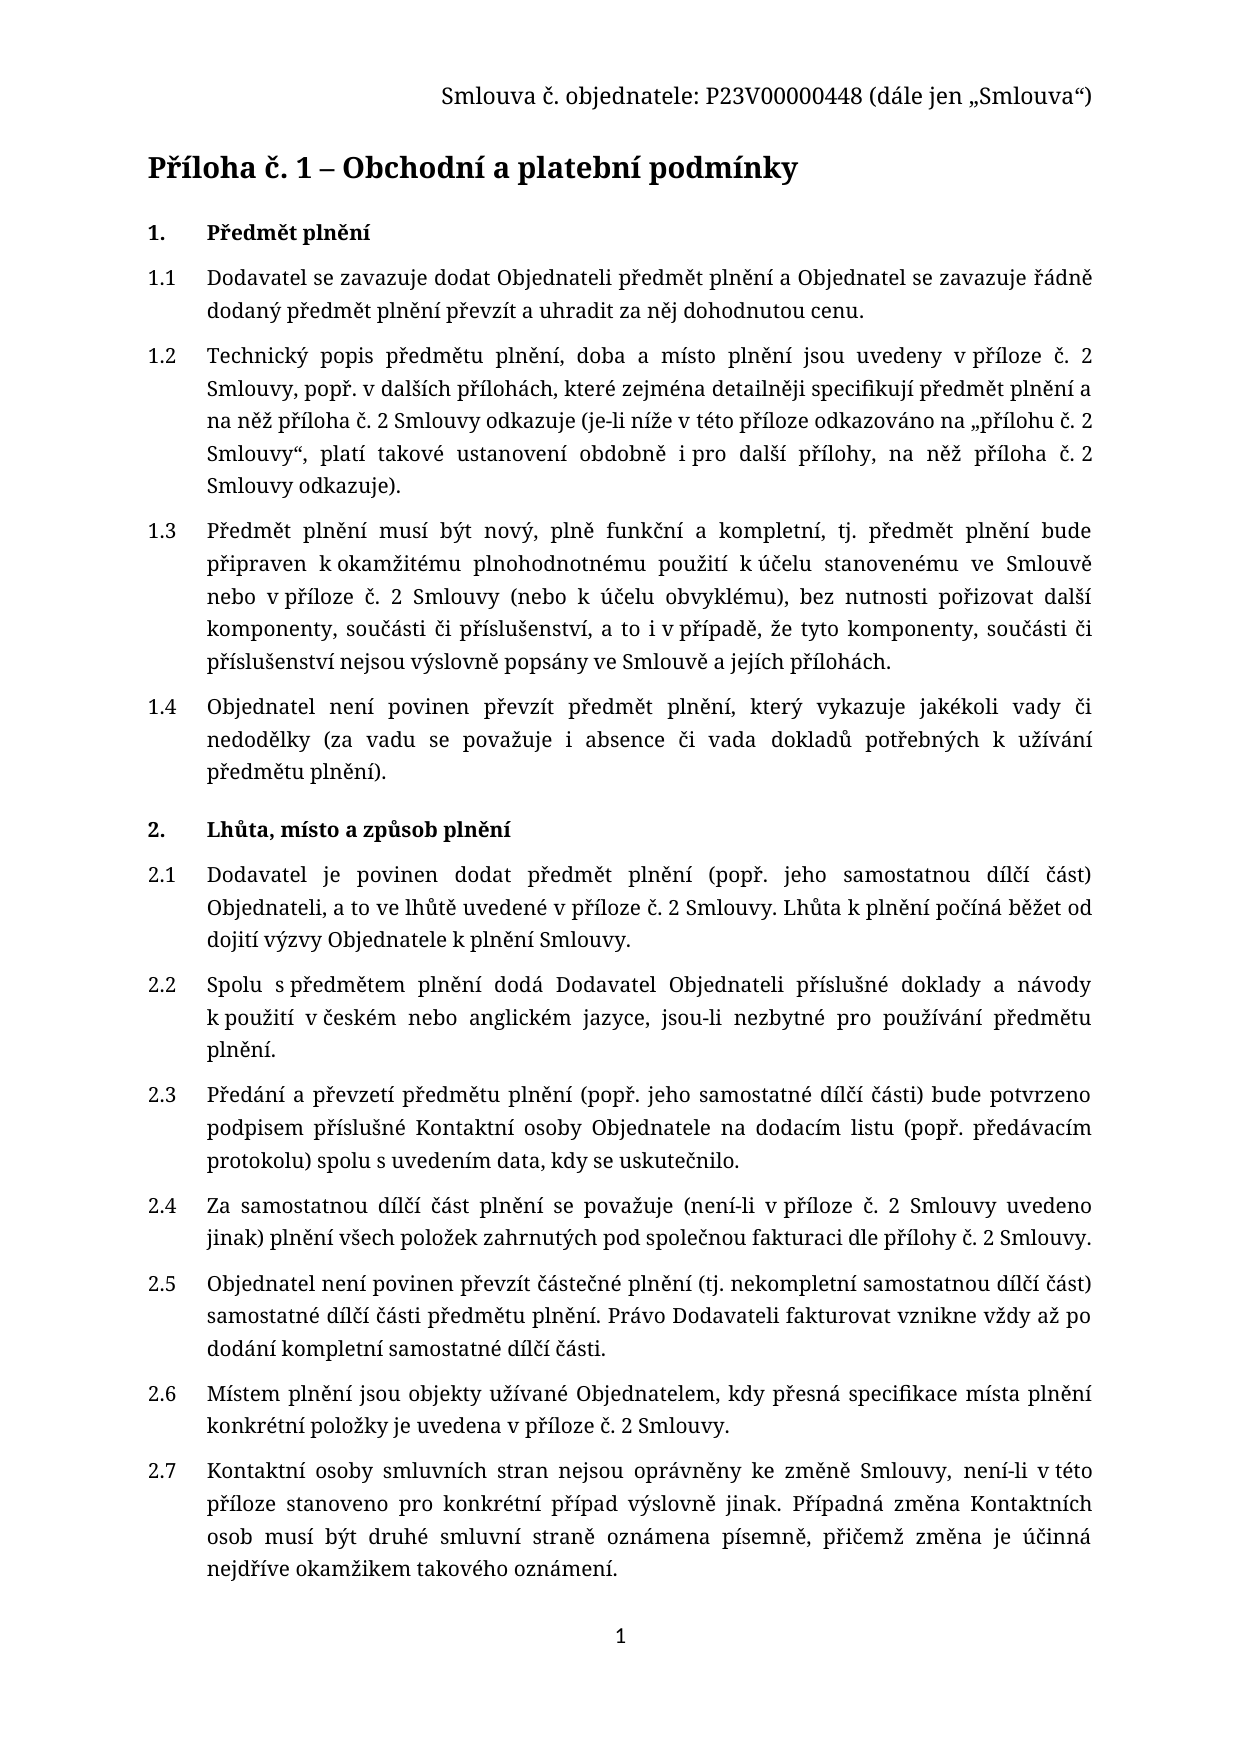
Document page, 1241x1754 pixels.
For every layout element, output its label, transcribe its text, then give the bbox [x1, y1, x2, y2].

list Technický popis předmětu plnění, doba a místo plnění jsou uvedeny v příloze č. 2 Smlouvy, popř. v dalších přílohách, které zejména detailněji specifikují předmět plnění a na něž příloha č. 2 Smlouvy odkazuje (je-li níže v této příloze odkazováno na „přílohu č. 2 Smlouvy“, platí takové ustanovení obdobně i pro další přílohy, na něž příloha č. 2 Smlouvy odkazuje). [148, 341, 1093, 500]
list Předmět plnění musí být nový, plně funkční a kompletní, tj. předmět plnění bude připraven k okamžitému plnohodnotnému použití k účelu stanovenému ve Smlouvě nebo v příloze č. 2 Smlouvy (nebo k účelu obvyklému), bez nutnosti pořizovat další komponenty, součásti či příslušenství, a to i v případě, že tyto komponenty, součásti či příslušenství nejsou výslovně popsány ve Smlouvě a jejích přílohách. [148, 517, 1093, 675]
list Objednatel není povinen převzít předmět plnění, který vykazuje jakékoli vady či nedodělky (za vadu se považuje i absence či vada dokladů potřebných k užívání předmětu plnění). [148, 692, 1093, 786]
list Lhůta, místo a způsob plnění [148, 815, 1093, 843]
list Dodavatel je povinen dodat předmět plnění (popř. jeho samostatnou dílčí část) Objednateli, a to ve lhůtě uvedené v příloze č. 2 Smlouvy. Lhůta k plnění počíná běžet od dojití výzvy Objednatele k plnění Smlouvy. [148, 860, 1093, 954]
list Místem plnění jsou objekty užívané Objednatelem, kdy přesná specifikace místa plnění konkrétní položky je uvedena v příloze č. 2 Smlouvy. [148, 1379, 1093, 1440]
list Objednatel není povinen převzít částečné plnění (tj. nekompletní samostatnou dílčí část) samostatné dílčí části předmětu plnění. Právo Dodavateli fakturovat vznikne vždy až po dodání kompletní samostatné dílčí části. [148, 1269, 1093, 1362]
list Předání a převzetí předmětu plnění (popř. jeho samostatné dílčí části) bude potvrzeno podpisem příslušné Kontaktní osoby Objednatele na dodacím listu (popř. předávacím protokolu) spolu s uvedením data, kdy se uskutečnilo. [148, 1081, 1093, 1174]
list Spolu s předmětem plnění dodá Dodavatel Objednateli příslušné doklady a návody k použití v českém nebo anglickém jazyce, jsou-li nezbytné pro používání předmětu plnění. [148, 970, 1093, 1064]
list Kontaktní osoby smluvních stran nejsou oprávněny ke změně Smlouvy, není-li v této příloze stanoveno pro konkrétní případ výslovně jinak. Případná změna Kontaktních osob musí být druhé smluvní straně oznámena písemně, přičemž změna je účinná nejdříve okamžikem takového oznámení. [148, 1457, 1093, 1583]
list Předmět plnění [148, 218, 1093, 247]
list Dodavatel se zavazuje dodat Objednateli předmět plnění a Objednatel se zavazuje řádně dodaný předmět plnění převzít a uhradit za něj dohodnutou cenu. [148, 263, 1093, 324]
text Příloha č. 1 – Obchodní a platební podmínky [148, 148, 1093, 187]
list Za samostatnou dílčí část plnění se považuje (není-li v příloze č. 2 Smlouvy uvedeno jinak) plnění všech položek zahrnutých pod společnou fakturaci dle přílohy č. 2 Smlouvy. [148, 1191, 1093, 1252]
